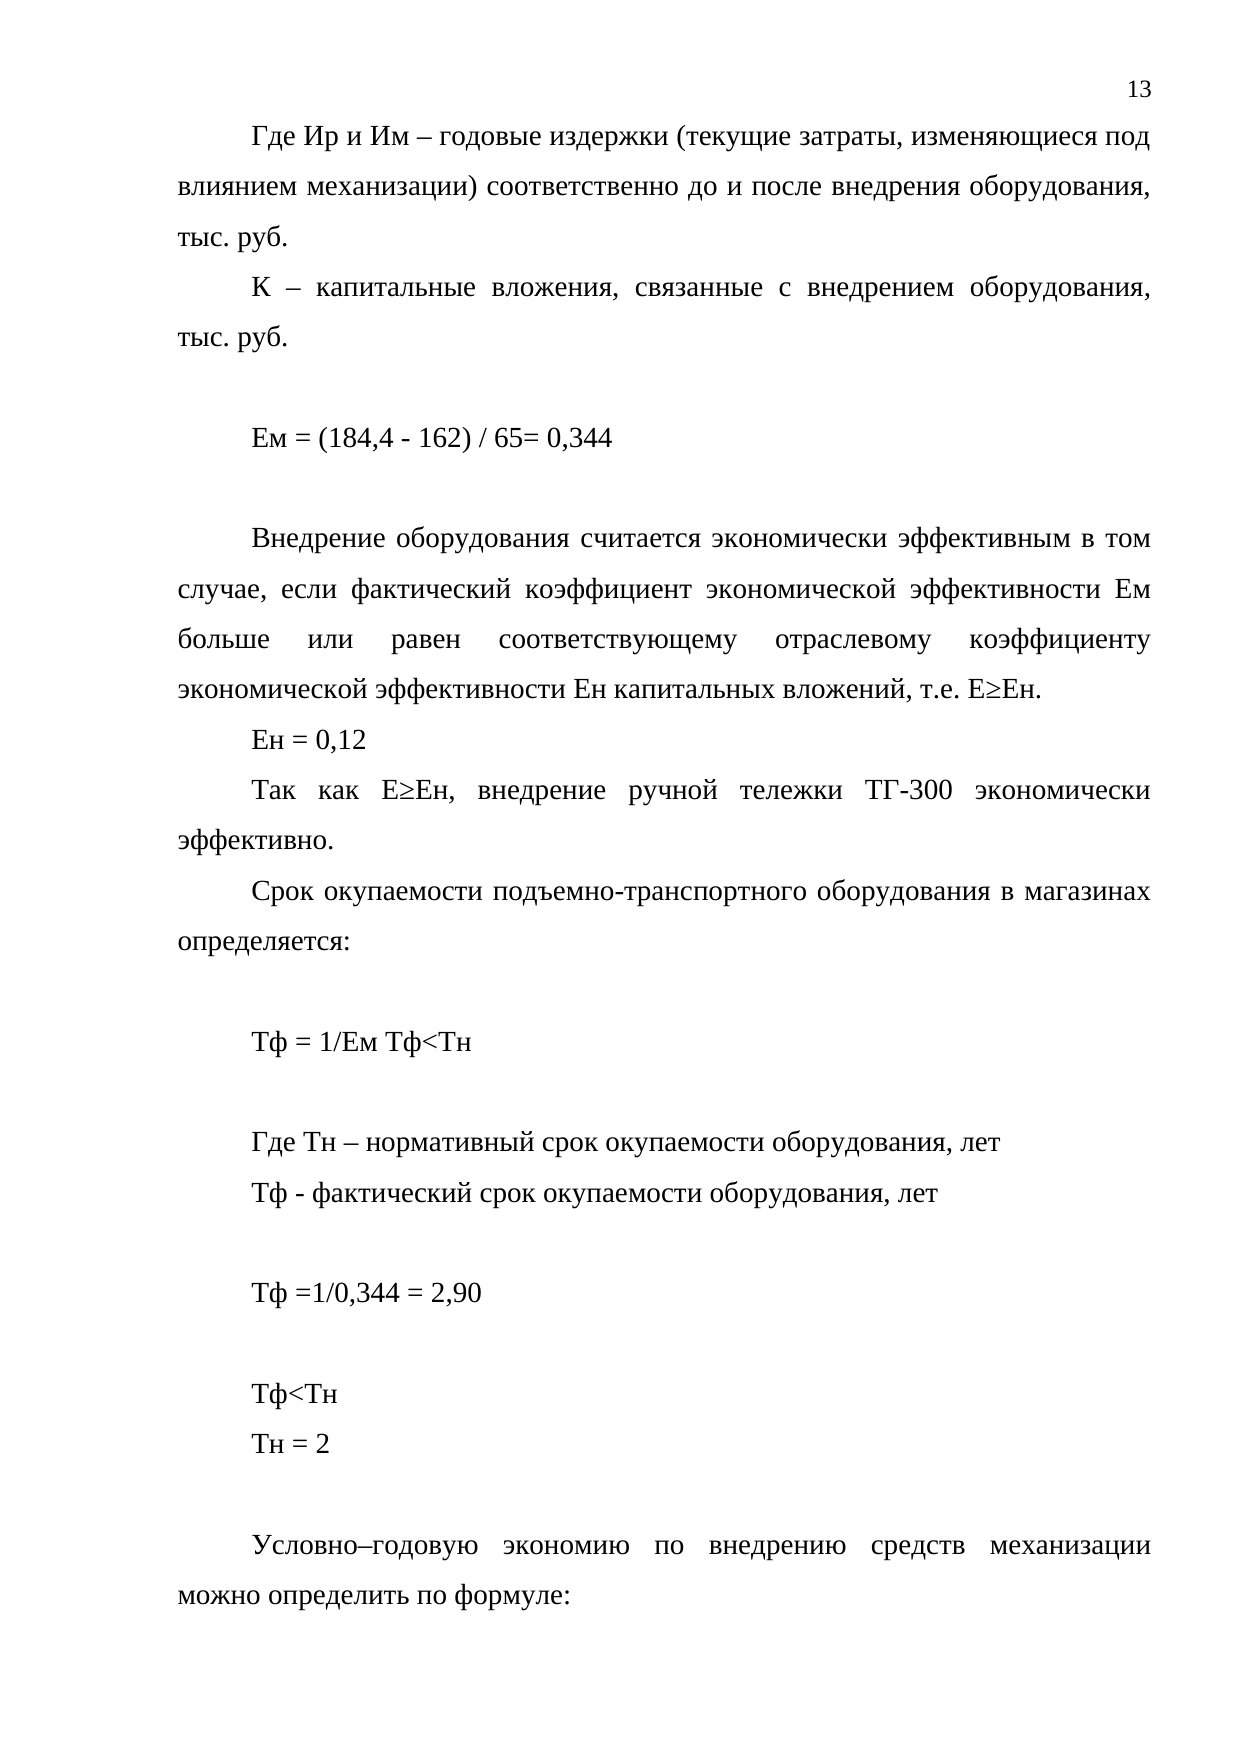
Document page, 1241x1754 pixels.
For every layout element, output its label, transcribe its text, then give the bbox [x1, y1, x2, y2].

text К – капитальные вложения, связанные с внедрением оборудования, тыс. руб. [177, 269, 1152, 353]
text Тф =1/0,344 = 2,90 [177, 1275, 1152, 1309]
text Условно–годовую экономию по внедрению средств механизации можно определить по формуле: [177, 1527, 1152, 1611]
text Тф = 1/Ем Тф<Тн [177, 1024, 1152, 1057]
text Тф<Тн [177, 1376, 1152, 1409]
text Тф - фактический срок окупаемости оборудования, лет [177, 1175, 1152, 1208]
text Тн = 2 [177, 1426, 1152, 1460]
text Ен = 0,12 [177, 722, 1152, 755]
text Где Тн – нормативный срок окупаемости оборудования, лет [177, 1124, 1152, 1158]
text Ем = (184,4 - 162) / 65= 0,344 [177, 420, 1152, 453]
text Срок окупаемости подъемно-транспортного оборудования в магазинах определяется: [177, 873, 1152, 957]
text Где Ир и Им – годовые издержки (текущие затраты, изменяющиеся под влиянием механизации) соответственно до и после внедрения оборудования, тыс. руб. [177, 118, 1152, 252]
text Внедрение оборудования считается экономически эффективным в том случае, если фактический коэффициент экономической эффективности Ем больше или равен соответствующему отраслевому коэффициенту экономической эффективности Ен капитальных вложений, т.е. Е≥Ен. [177, 521, 1152, 705]
text Так как Е≥Ен, внедрение ручной тележки ТГ-300 экономически эффективно. [177, 772, 1152, 856]
